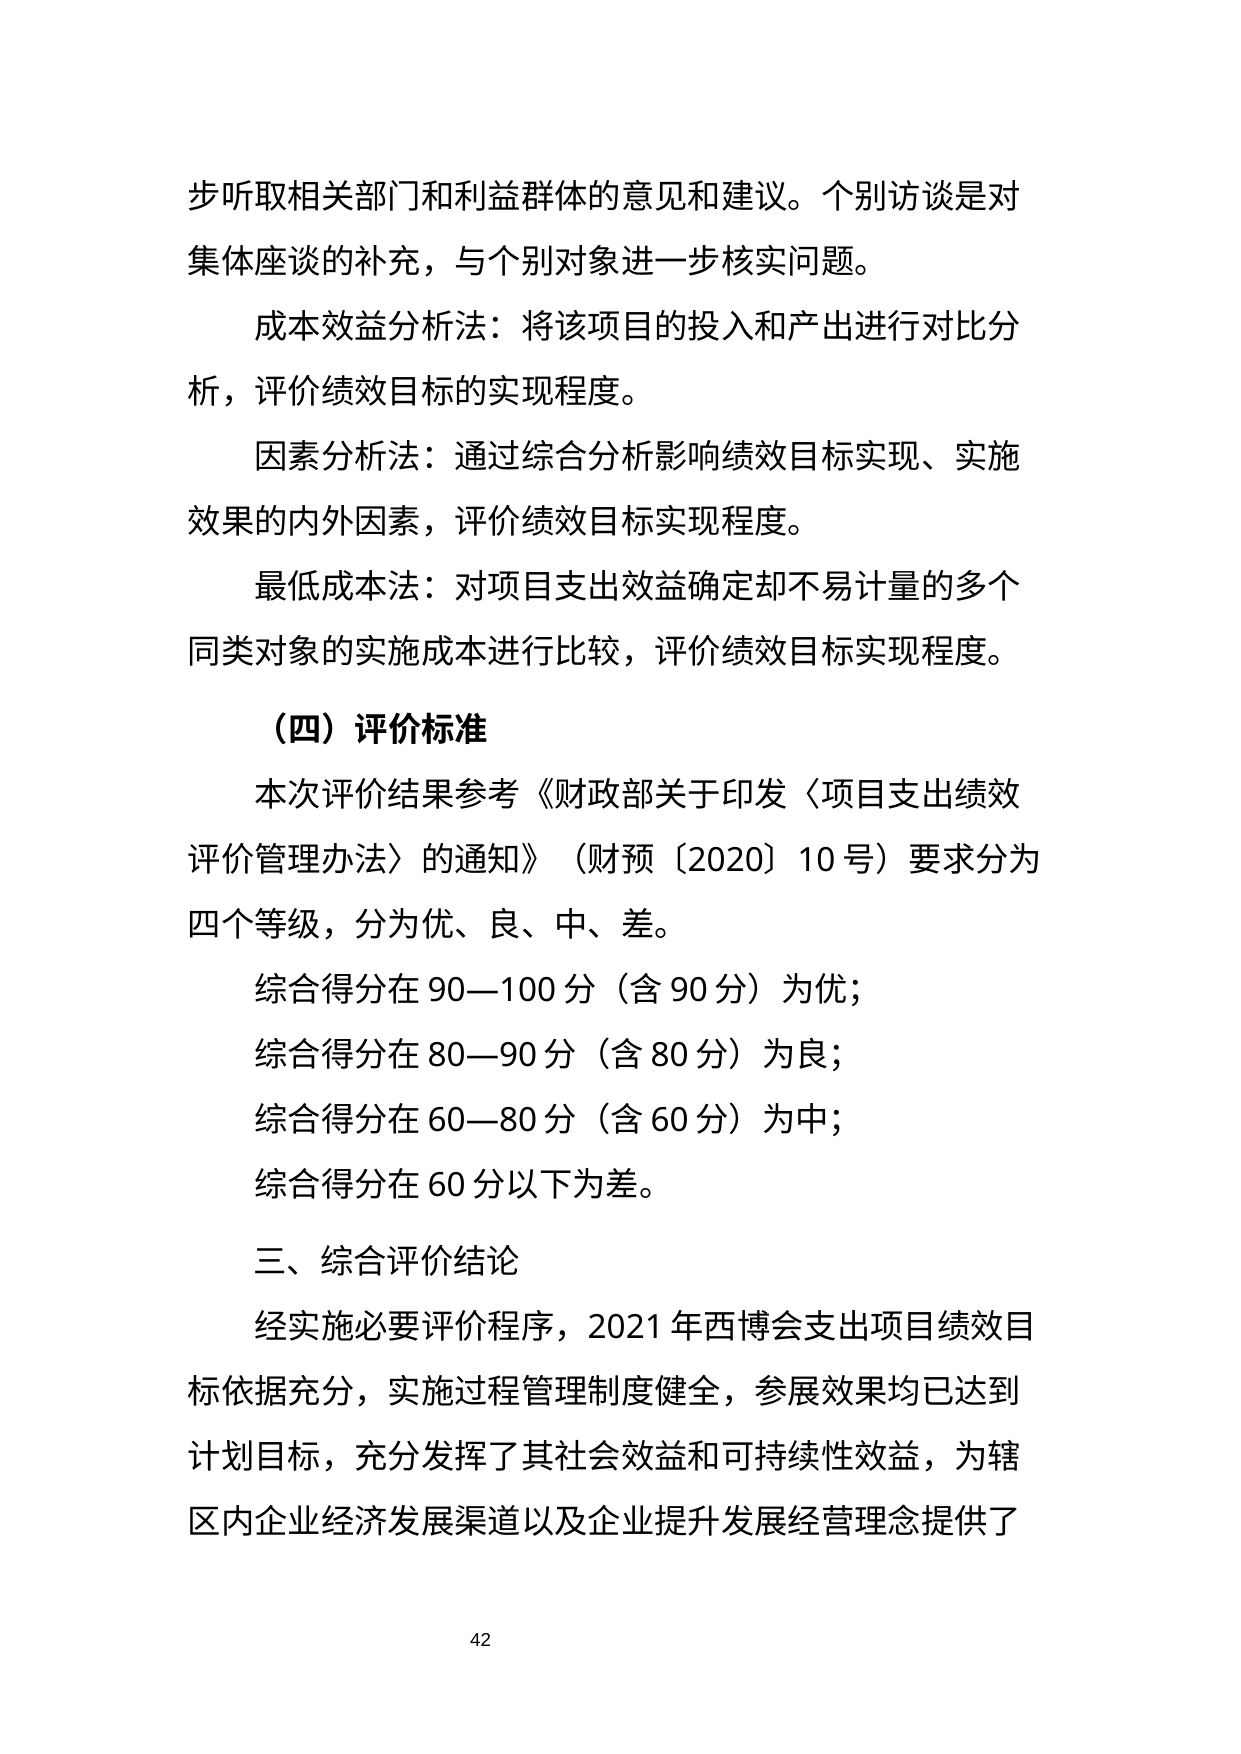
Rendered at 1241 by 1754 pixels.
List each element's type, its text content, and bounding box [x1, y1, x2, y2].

list 最低成本法：对项目支出效益确定却不易计量的多个同类对象的实施成本进行比较，评价绩效目标实现程度。 [187, 552, 1053, 682]
list 综合得分在90—100分（含90分）为优； [187, 954, 1053, 1019]
list 综合得分在80—90分（含80分）为良； [187, 1019, 1053, 1084]
list 综合得分在60分以下为差。 [187, 1149, 1053, 1214]
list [187, 162, 1053, 292]
subtitle （四）评价标准 [187, 694, 1053, 753]
list 本次评价结果参考《财政部关于印发〈项目支出绩效评价管理办法〉的通知》（财预〔2020〕10号）要求分为四个等级，分为优、良、中、差。 [187, 759, 1053, 954]
list 综合得分在60—80分（含60分）为中； [187, 1084, 1053, 1149]
subtitle 三、综合评价结论 [253, 1227, 1053, 1285]
list 成本效益分析法：将该项目的投入和产出进行对比分析，评价绩效目标的实现程度。 [187, 292, 1053, 422]
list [187, 1291, 1053, 1551]
list 因素分析法：通过综合分析影响绩效目标实现、实施效果的内外因素，评价绩效目标实现程度。 [187, 422, 1053, 552]
